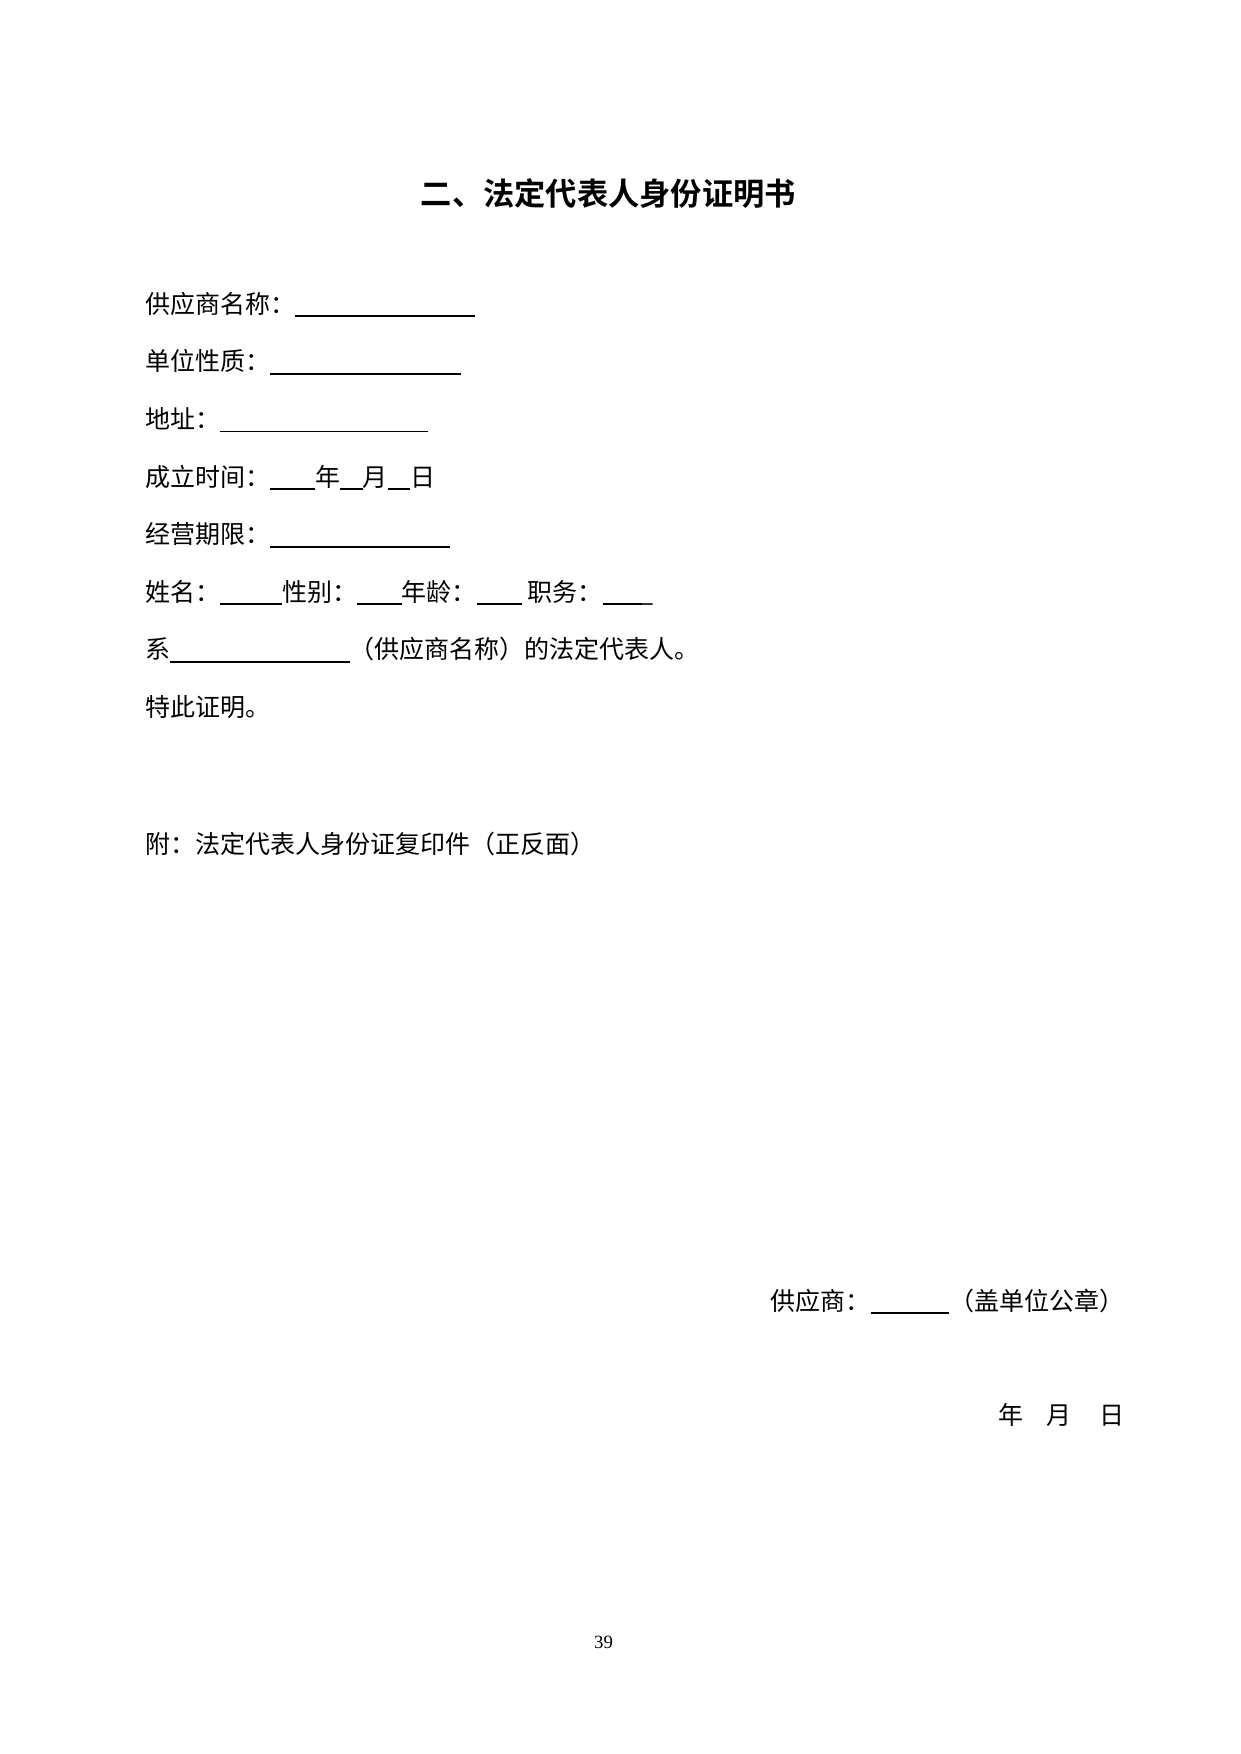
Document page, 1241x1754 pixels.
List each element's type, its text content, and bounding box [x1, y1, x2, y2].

text 供应商： （盖单位公章） [95, 1280, 1124, 1319]
title 法定代表人身份证明书 [95, 152, 1121, 231]
text 供应商名称： [95, 283, 1124, 322]
text 成立时间： 年 月 日 [95, 456, 1124, 495]
text 年 月 日 [95, 1394, 1124, 1433]
text 特此证明。 [95, 686, 1124, 725]
text 姓名： 性别： 年龄： 职务： _ [95, 571, 1124, 610]
text 附：法定代表人身份证复印件（正反面） [95, 822, 1124, 862]
text 经营期限： [95, 513, 1124, 553]
text 系 （供应商名称）的法定代表人。 [95, 628, 1124, 668]
text 地址： [95, 398, 1124, 437]
text 单位性质： [95, 340, 1124, 380]
